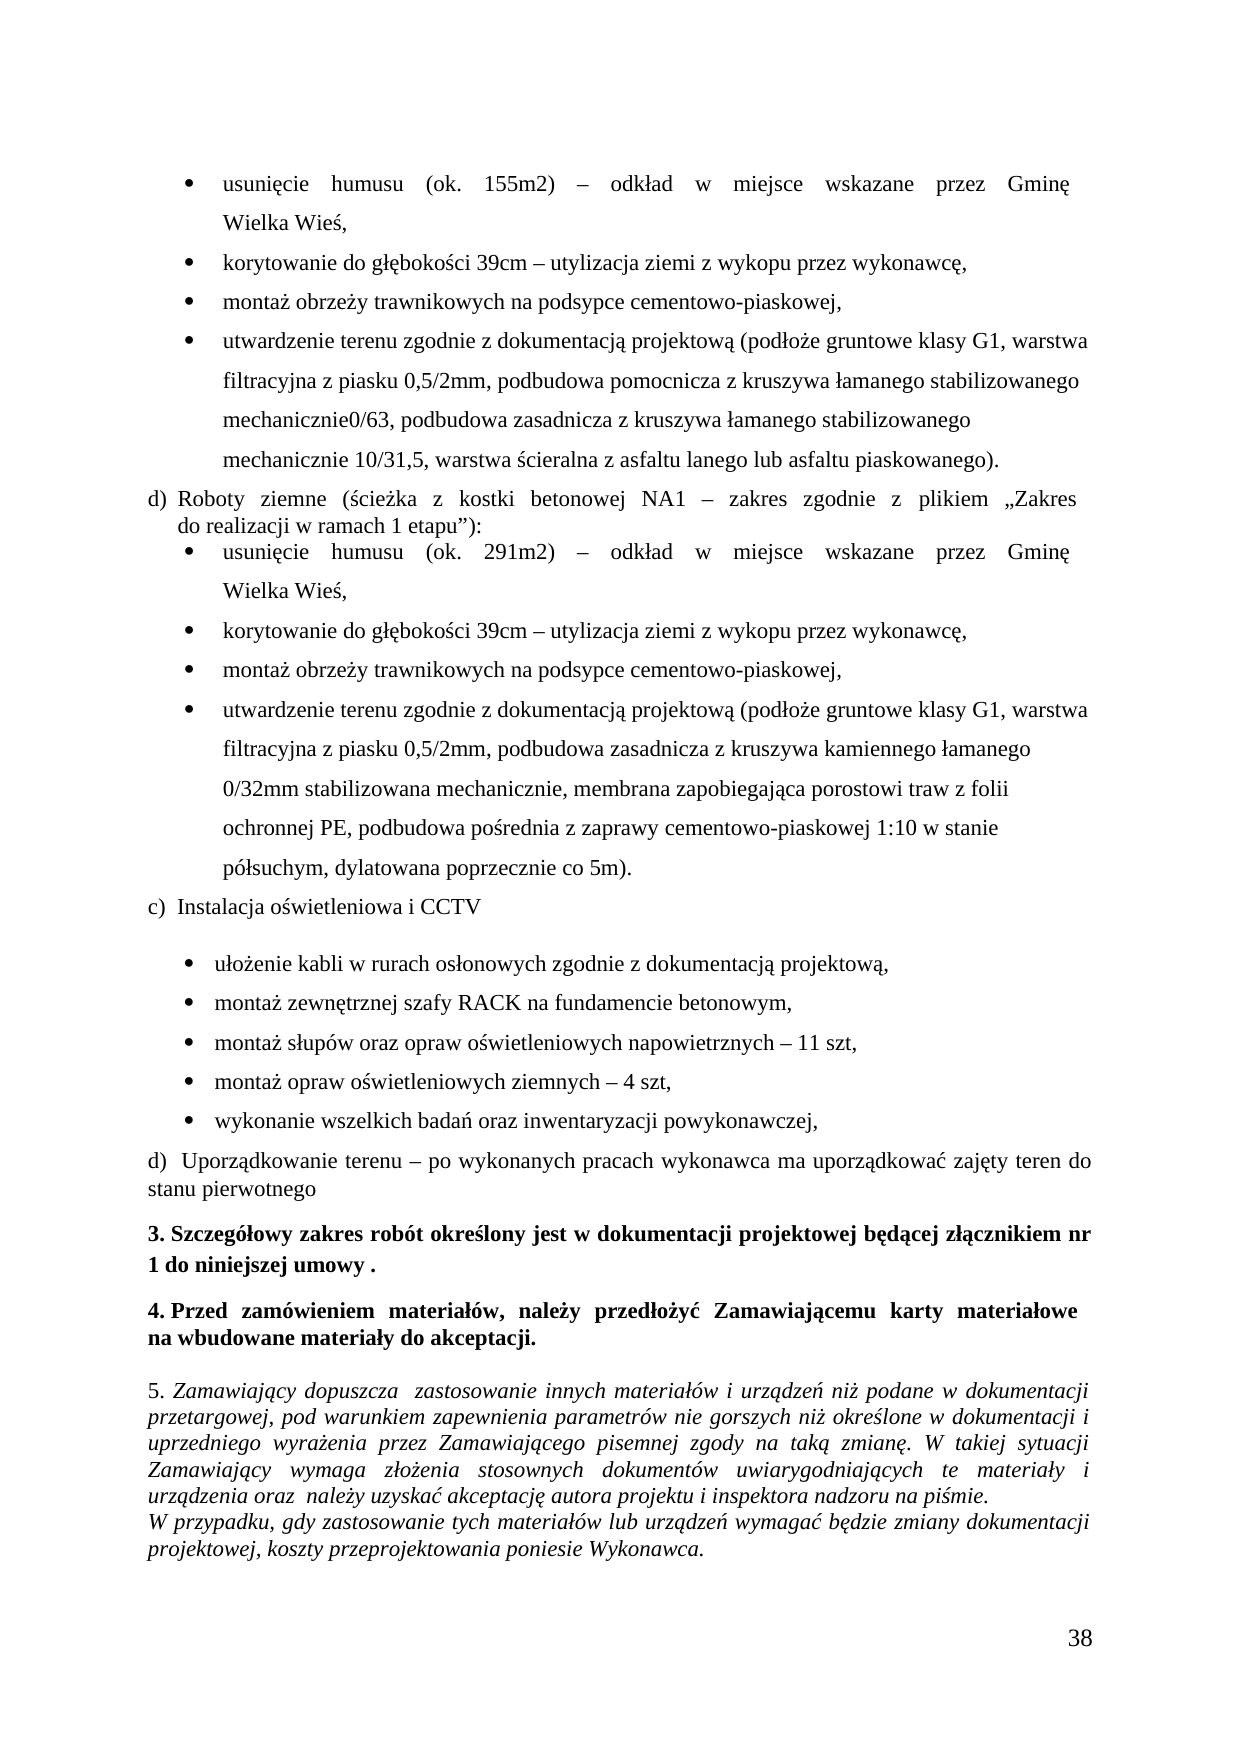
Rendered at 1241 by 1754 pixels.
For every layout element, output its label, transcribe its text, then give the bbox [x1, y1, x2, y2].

text 4. Przed zamówieniem materiałów, należy przedłożyć Zamawiającemu karty materiałowe na wbudowane materiały do akceptacji. [148, 1298, 1093, 1350]
list wykonanie wszelkich badań oraz inwentaryzacji powykonawczej, [185, 1107, 1093, 1134]
text 3. Szczegółowy zakres robót określony jest w dokumentacji projektowej będącej złącznikiem nr 1 do niniejszej umowy . [148, 1221, 1093, 1277]
list montaż zewnętrznej szafy RACK na fundamencie betonowym, [185, 989, 1093, 1015]
list Roboty ziemne (ścieżka z kostki betonowej NA1 – zakres zgodnie z plikiem „Zakres do realizacji w ramach 1 etapu”): [148, 485, 1093, 538]
list montaż słupów oraz opraw oświetleniowych napowietrznych – 11 szt, [185, 1028, 1093, 1055]
list ułożenie kabli w rurach osłonowych zgodnie z dokumentacją projektową, [185, 949, 1093, 976]
list montaż obrzeży trawnikowych na podsypce cementowo-piaskowej, [185, 288, 1093, 314]
list usunięcie humusu (ok. 155m2) – odkład w miejsce wskazane przez Gminę Wielka Wieś, [185, 169, 1093, 235]
list korytowanie do głębokości 39cm – utylizacja ziemi z wykopu przez wykonawcę, [185, 617, 1093, 643]
list korytowanie do głębokości 39cm – utylizacja ziemi z wykopu przez wykonawcę, [185, 248, 1093, 275]
list montaż opraw oświetleniowych ziemnych – 4 szt, [185, 1068, 1093, 1094]
text c) Instalacja oświetleniowa i CCTV [148, 893, 1093, 920]
list utwardzenie terenu zgodnie z dokumentacją projektową (podłoże gruntowe klasy G1, warstwa filtracyjna z piasku 0,5/2mm, podbudowa zasadnicza z kruszywa kamiennego łamanego 0/32mm stabilizowana mechanicznie, membrana zapobiegająca porostowi traw z folii ochronnej PE, podbudowa pośrednia z zaprawy cementowo-piaskowej 1:10 w stanie półsuchym, dylatowana poprzecznie co 5m). [185, 696, 1093, 880]
list utwardzenie terenu zgodnie z dokumentacją projektową (podłoże gruntowe klasy G1, warstwa filtracyjna z piasku 0,5/2mm, podbudowa pomocnicza z kruszywa łamanego stabilizowanego mechanicznie0/63, podbudowa zasadnicza z kruszywa łamanego stabilizowanego mechanicznie 10/31,5, warstwa ścieralna z asfaltu lanego lub asfaltu piaskowanego). [185, 327, 1093, 472]
text W przypadku, gdy zastosowanie tych materiałów lub urządzeń wymagać będzie zmiany dokumentacji projektowej, koszty przeprojektowania poniesie Wykonawca. [148, 1508, 1093, 1561]
text d) Uporządkowanie terenu – po wykonanych pracach wykonawca ma uporządkować zajęty teren do stanu pierwotnego [148, 1147, 1093, 1202]
text 5. Zamawiający dopuszcza zastosowanie innych materiałów i urządzeń niż podane w dokumentacji przetargowej, pod warunkiem zapewnienia parametrów nie gorszych niż określone w dokumentacji i uprzedniego wyrażenia przez Zamawiającego pisemnej zgody na taką zmianę. W takiej sytuacji Zamawiający wymaga złożenia stosownych dokumentów uwiarygodniających te materiały i urządzenia oraz należy uzyskać akceptację autora projektu i inspektora nadzoru na piśmie. [148, 1377, 1093, 1508]
list usunięcie humusu (ok. 291m2) – odkład w miejsce wskazane przez Gminę Wielka Wieś, [185, 538, 1093, 604]
list montaż obrzeży trawnikowych na podsypce cementowo-piaskowej, [185, 657, 1093, 683]
